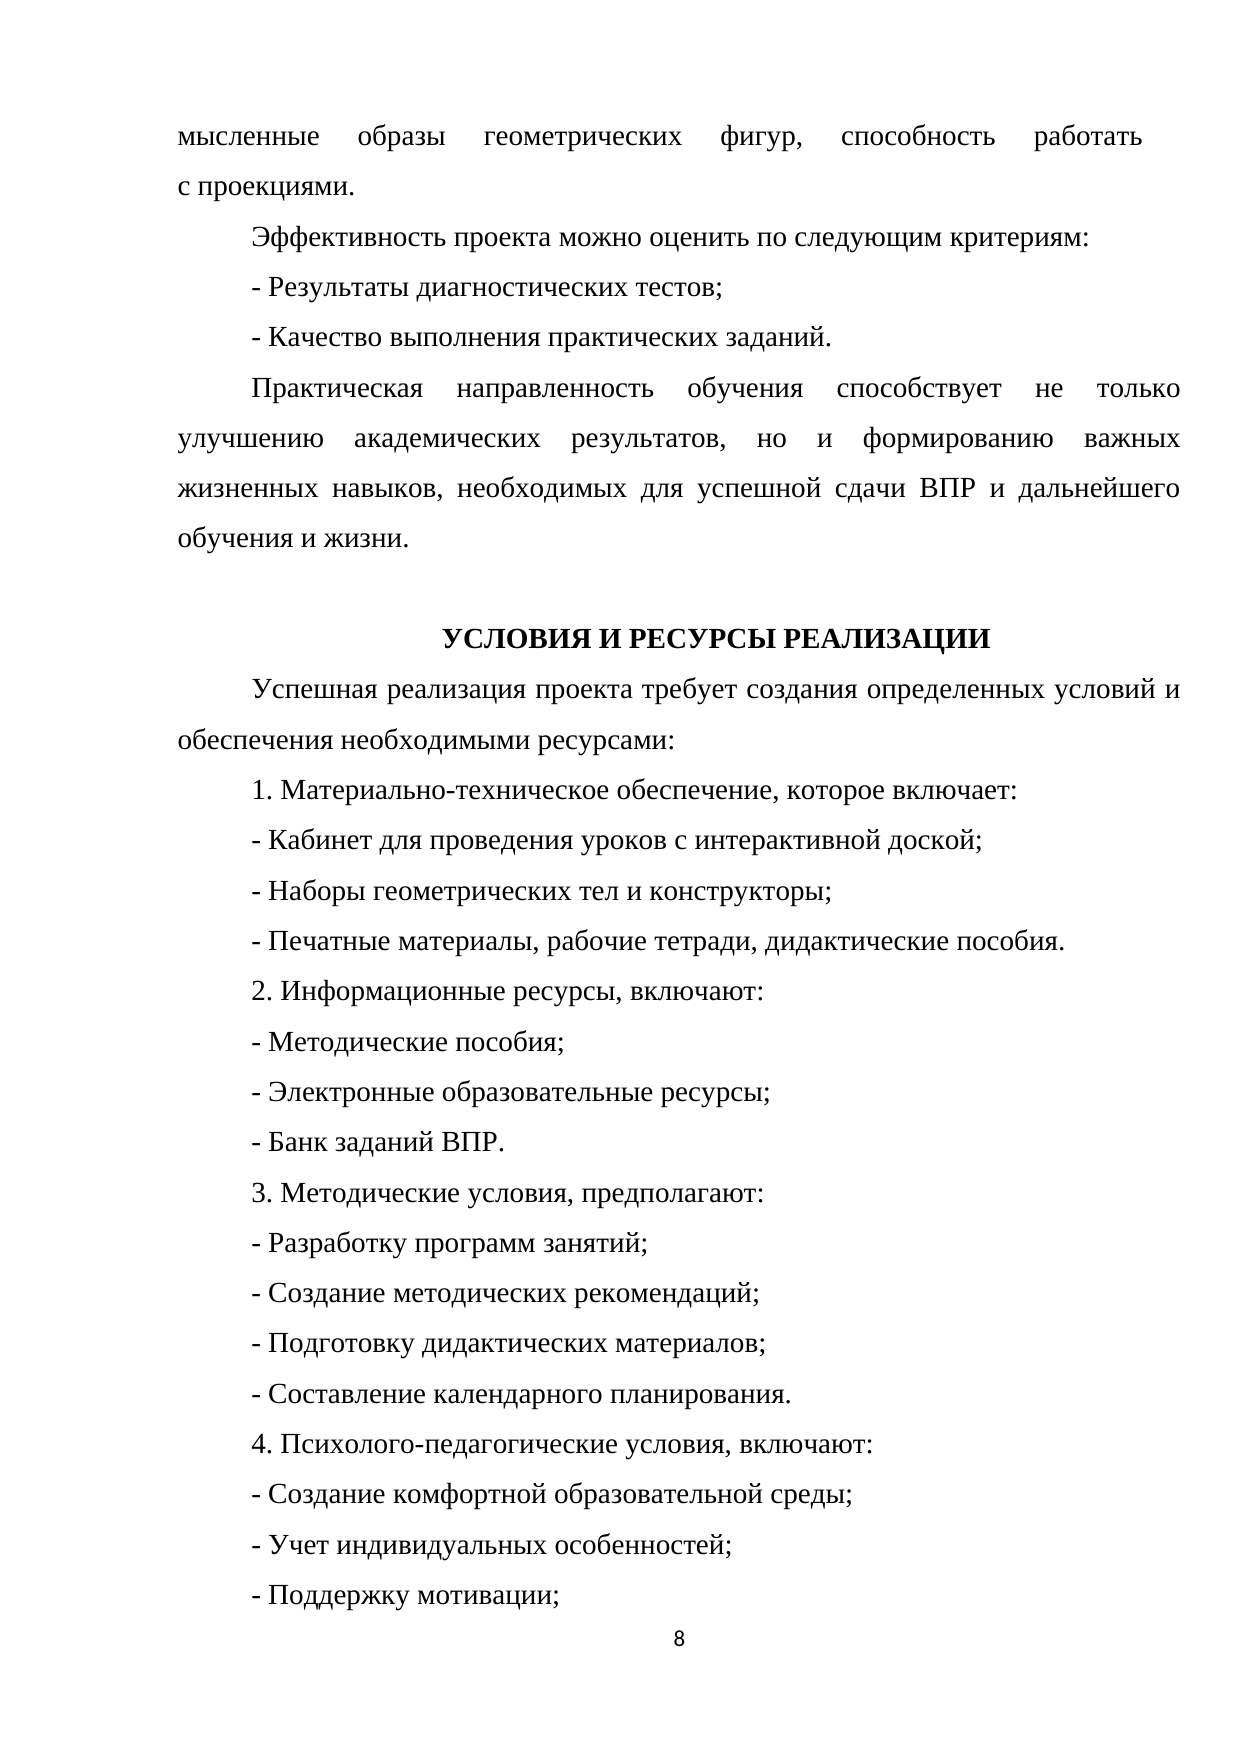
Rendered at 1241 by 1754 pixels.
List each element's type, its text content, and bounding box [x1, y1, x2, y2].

text - Учет индивидуальных особенностей; [251, 1527, 1181, 1560]
text - Результаты диагностических тестов; [251, 269, 1181, 303]
text - Составление календарного планирования. [251, 1376, 1181, 1409]
text УСЛОВИЯ И РЕСУРСЫ РЕАЛИЗАЦИИ [177, 621, 1181, 655]
text 1. Материально-техническое обеспечение, которое включает: [177, 772, 1181, 806]
text - Электронные образовательные ресурсы; [251, 1074, 1181, 1108]
text - Методические пособия; [251, 1024, 1181, 1057]
text - Наборы геометрических тел и конструкторы; [251, 873, 1181, 906]
text - Разработку программ занятий; [251, 1225, 1181, 1258]
text - Поддержку мотивации; [251, 1577, 1181, 1611]
text - Качество выполнения практических заданий. [251, 319, 1181, 353]
text - Банк заданий ВПР. [251, 1124, 1181, 1158]
text 2. Информационные ресурсы, включают: [177, 973, 1181, 1007]
text - Создание комфортной образовательной среды; [251, 1477, 1181, 1510]
text Практическая направленность обучения способствует не только улучшению академических результатов, но и формированию важных жизненных навыков, необходимых для успешной сдачи ВПР и дальнейшего обучения и жизни. [177, 370, 1181, 554]
text 3. Методические условия, предполагают: [177, 1175, 1181, 1208]
text Эффективность проекта можно оценить по следующим критериям: [177, 219, 1181, 252]
text - Кабинет для проведения уроков с интерактивной доской; [251, 822, 1181, 856]
text 4. Психолого-педагогические условия, включают: [177, 1426, 1181, 1460]
text Успешная реализация проекта требует создания определенных условий и обеспечения необходимыми ресурсами: [177, 672, 1181, 755]
text - Создание методических рекомендаций; [251, 1275, 1181, 1309]
text - Подготовку дидактических материалов; [251, 1326, 1181, 1359]
text - Печатные материалы, рабочие тетради, дидактические пособия. [251, 923, 1181, 957]
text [177, 118, 1181, 202]
